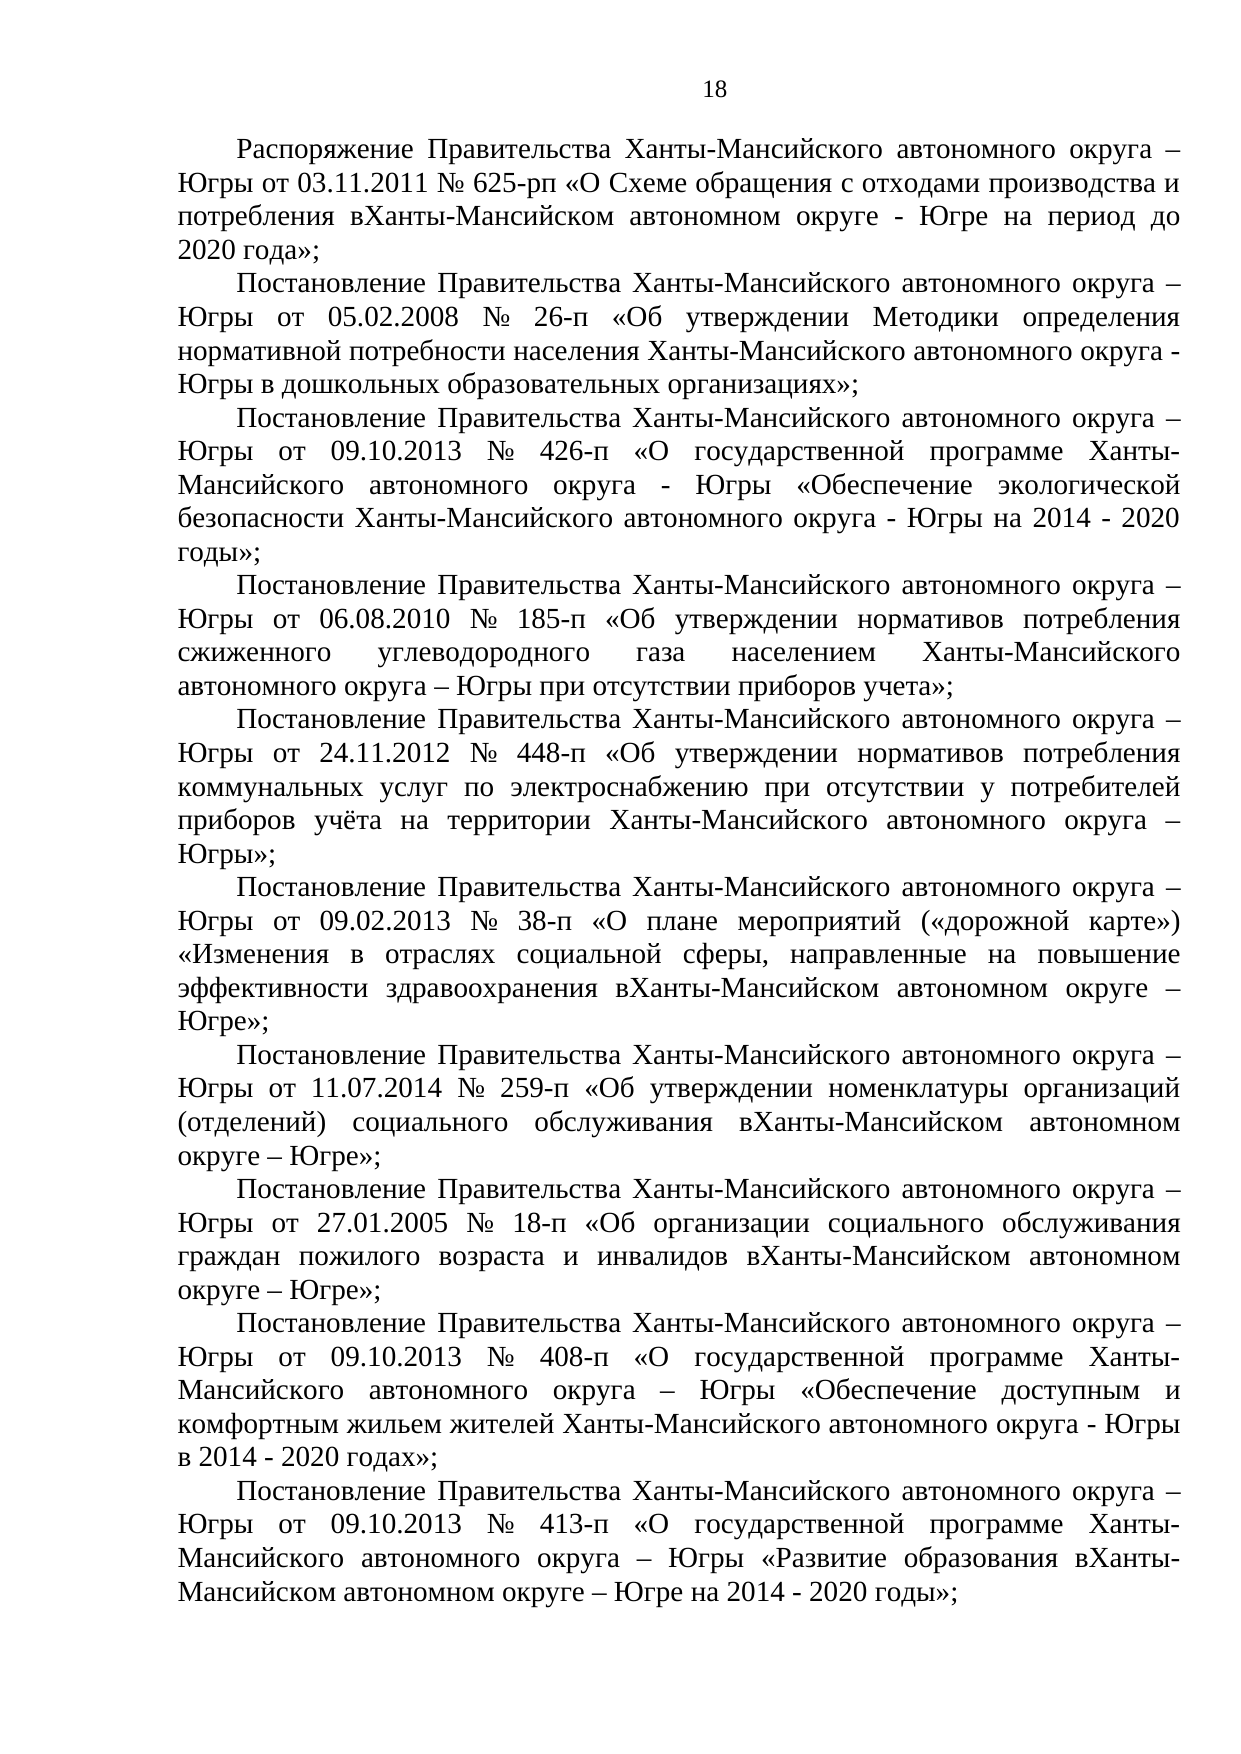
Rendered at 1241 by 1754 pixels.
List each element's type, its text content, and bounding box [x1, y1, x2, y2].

text Постановление Правительства Ханты-Мансийского автономного округа – Югры от 09.10.2013 № 413-п «О государственной программе Ханты-Мансийского автономного округа – Югры «Развитие образования вХанты-Мансийском автономном округе – Югре на 2014 - 2020 годы»; [177, 1473, 1181, 1607]
text Постановление Правительства Ханты-Мансийского автономного округа – Югры от 11.07.2014 № 259-п «Об утверждении номенклатуры организаций (отделений) социального обслуживания вХанты-Мансийском автономном округе – Югре»; [177, 1037, 1181, 1171]
text Постановление Правительства Ханты-Мансийского автономного округа – Югры от 09.10.2013 № 426-п «О государственной программе Ханты-Мансийского автономного округа - Югры «Обеспечение экологической безопасности Ханты-Мансийского автономного округа - Югры на 2014 - 2020 годы»; [177, 400, 1181, 567]
text Распоряжение Правительства Ханты-Мансийского автономного округа – Югры от 03.11.2011 № 625-рп «О Схеме обращения с отходами производства и потребления вХанты-Мансийском автономном округе - Югре на период до 2020 года»; [177, 131, 1181, 266]
text Постановление Правительства Ханты-Мансийского автономного округа – Югры от 06.08.2010 № 185-п «Об утверждении нормативов потребления сжиженного углеводородного газа населением Ханты-Мансийского автономного округа – Югры при отсутствии приборов учета»; [177, 567, 1181, 702]
text Постановление Правительства Ханты-Мансийского автономного округа –Югры от 09.02.2013 № 38-п «О плане мероприятий («дорожной карте») «Изменения в отраслях социальной сферы, направленные на повышение эффективности здравоохранения вХанты-Мансийском автономном округе – Югре»; [177, 869, 1181, 1037]
text Постановление Правительства Ханты-Мансийского автономного округа – Югры от 27.01.2005 № 18-п «Об организации социального обслуживания граждан пожилого возраста и инвалидов вХанты-Мансийском автономном округе – Югре»; [177, 1171, 1181, 1305]
text Постановление Правительства Ханты-Мансийского автономного округа – Югры от 24.11.2012 № 448-п «Об утверждении нормативов потребления коммунальных услуг по электроснабжению при отсутствии у потребителей приборов учёта на территории Ханты-Мансийского автономного округа – Югры»; [177, 702, 1181, 869]
text Постановление Правительства Ханты-Мансийского автономного округа – Югры от 05.02.2008 № 26-п «Об утверждении Методики определения нормативной потребности населения Ханты-Мансийского автономного округа - Югры в дошкольных образовательных организациях»; [177, 266, 1181, 400]
text Постановление Правительства Ханты-Мансийского автономного округа – Югры от 09.10.2013 № 408-п «О государственной программе Ханты-Мансийского автономного округа – Югры «Обеспечение доступным и комфортным жильем жителей Ханты-Мансийского автономного округа - Югры в 2014 - 2020 годах»; [177, 1305, 1181, 1473]
